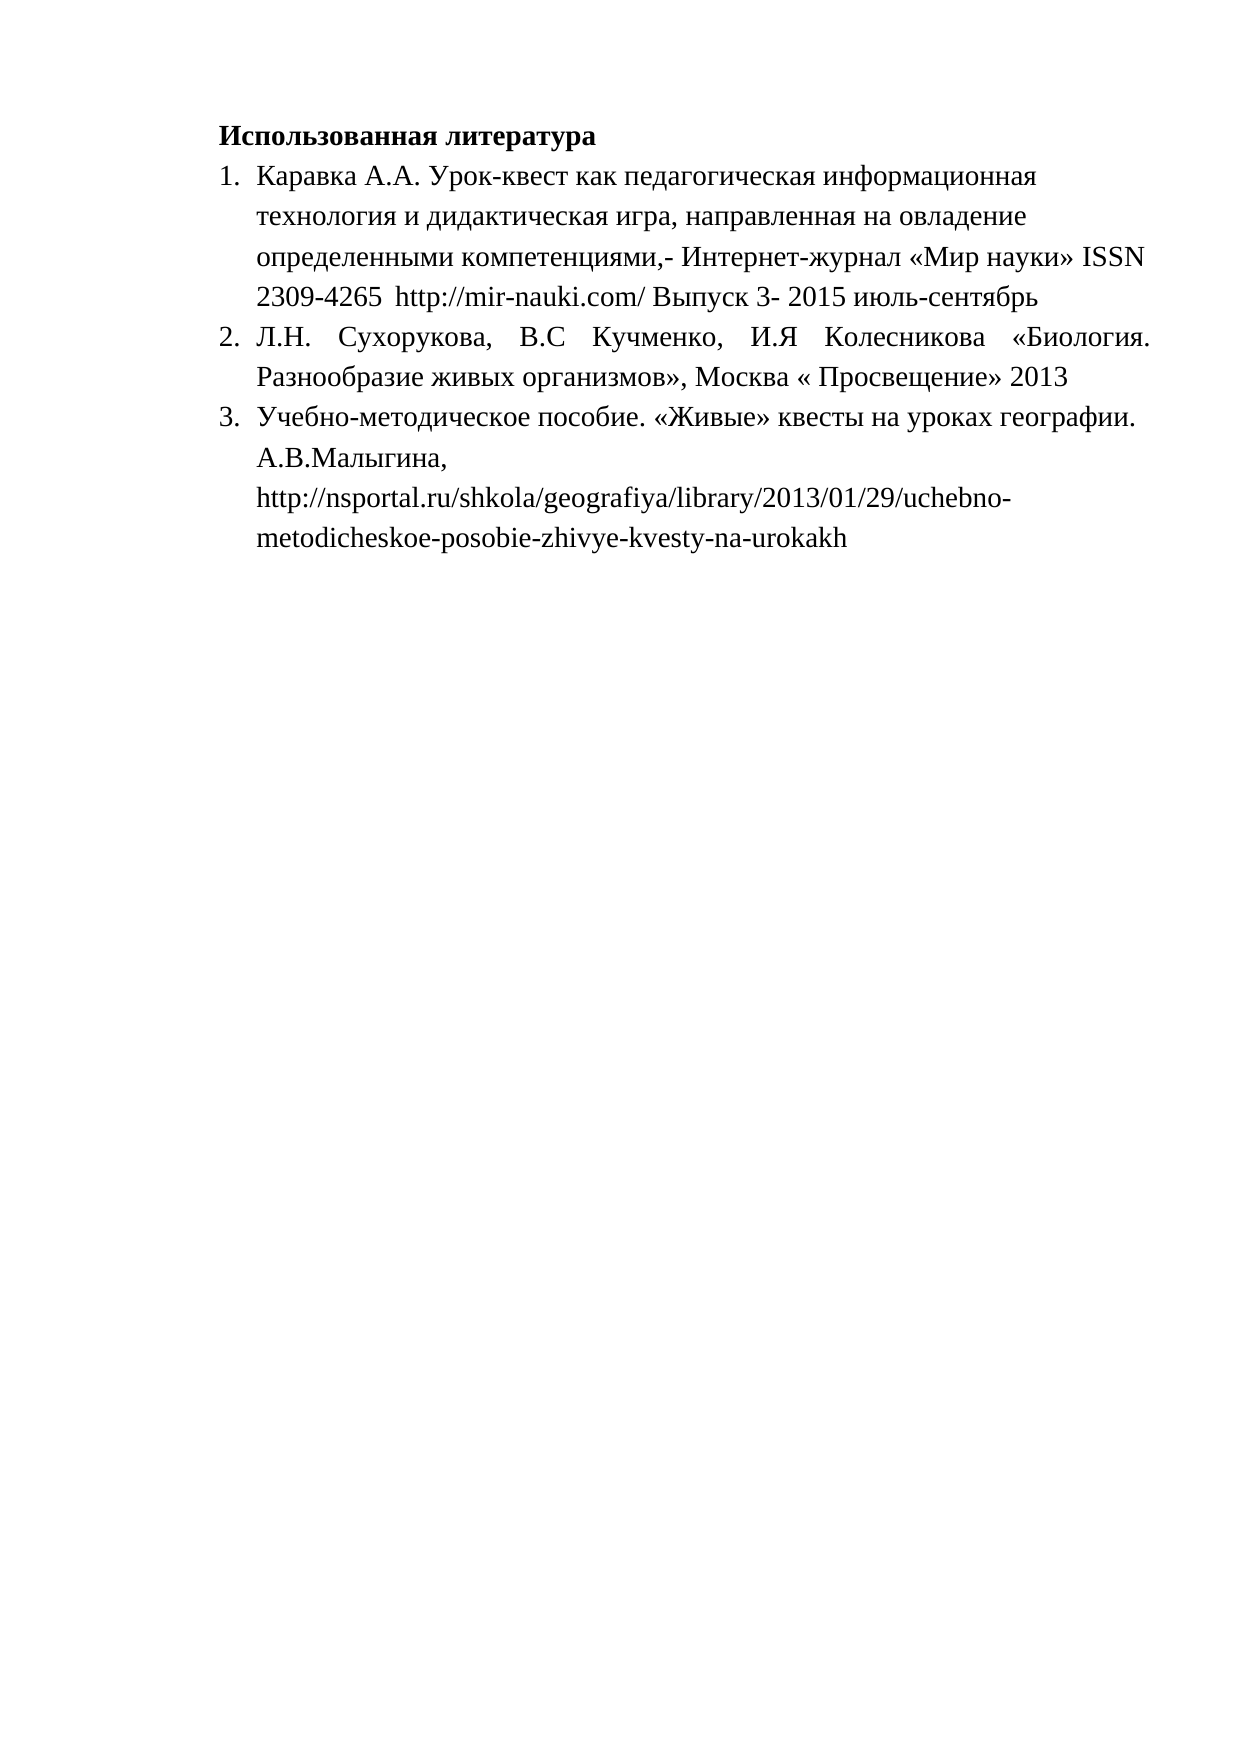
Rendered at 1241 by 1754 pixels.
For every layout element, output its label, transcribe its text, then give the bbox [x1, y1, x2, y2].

text Использованная литература [183, 118, 1152, 152]
list Учебно-методическое пособие. «Живые» квесты на уроках географии. А.В.Малыгина, http://nsportal.ru/shkola/geografiya/library/2013/01/29/uchebno-metodicheskoe-posobie-zhivye-kvesty-na-urokakh [218, 399, 1152, 554]
list Каравка А.А. Урок-квест как педагогическая информационная технология и дидактическая игра, направленная на овладение определенными компетенциями,- Интернет-журнал «Мир науки» ISSN 2309-4265 http://mir-nauki.com/ Выпуск 3- 2015 июль-сентябрь [218, 158, 1152, 312]
list Л.Н. Сухорукова, В.С Кучменко, И.Я Колесникова «Биология. Разнообразие живых организмов», Москва « Просвещение» 2013 [218, 319, 1152, 393]
